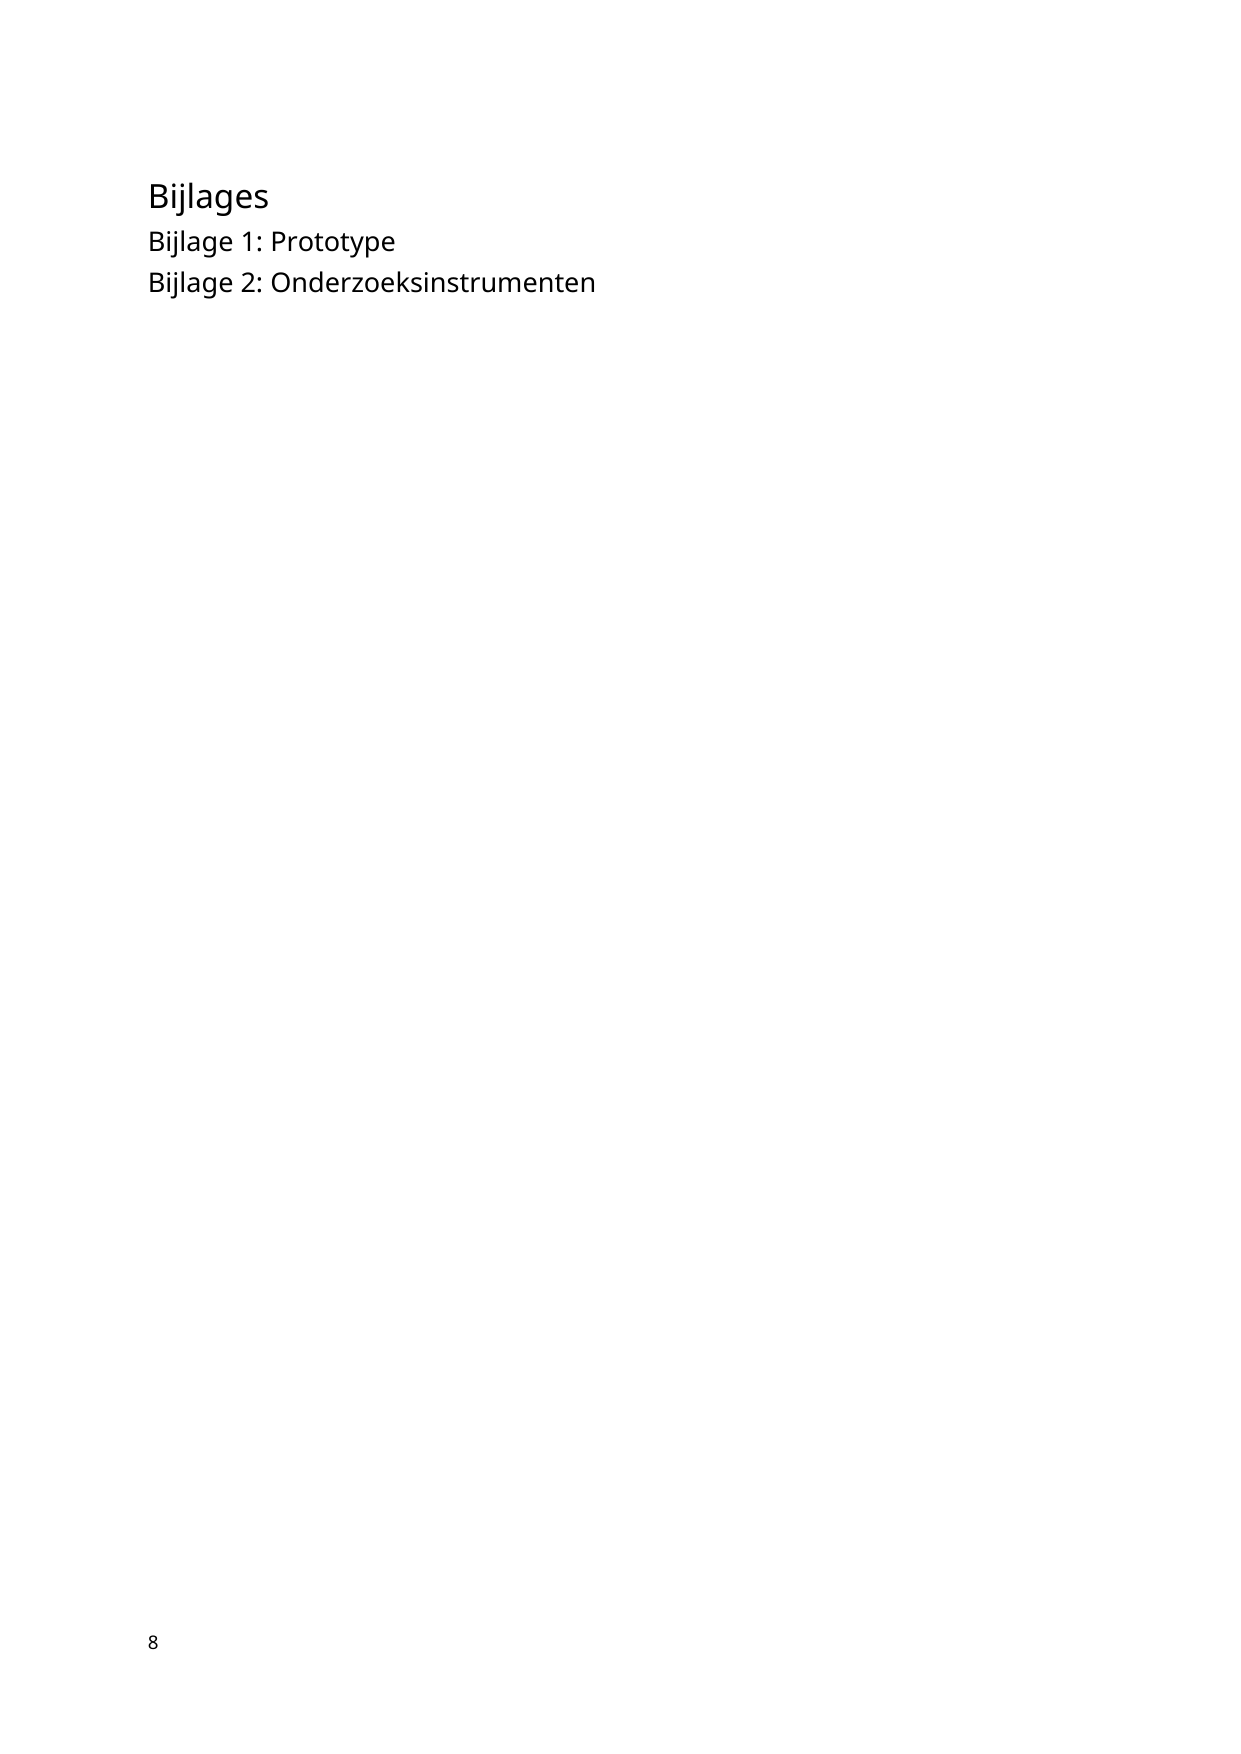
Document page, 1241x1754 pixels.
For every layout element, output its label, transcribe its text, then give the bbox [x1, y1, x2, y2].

subtitle Bijlage 2: Onderzoeksinstrumenten [148, 263, 1093, 300]
subtitle Bijlages [148, 173, 1093, 218]
subtitle Bijlage 1: Prototype [148, 222, 1093, 259]
